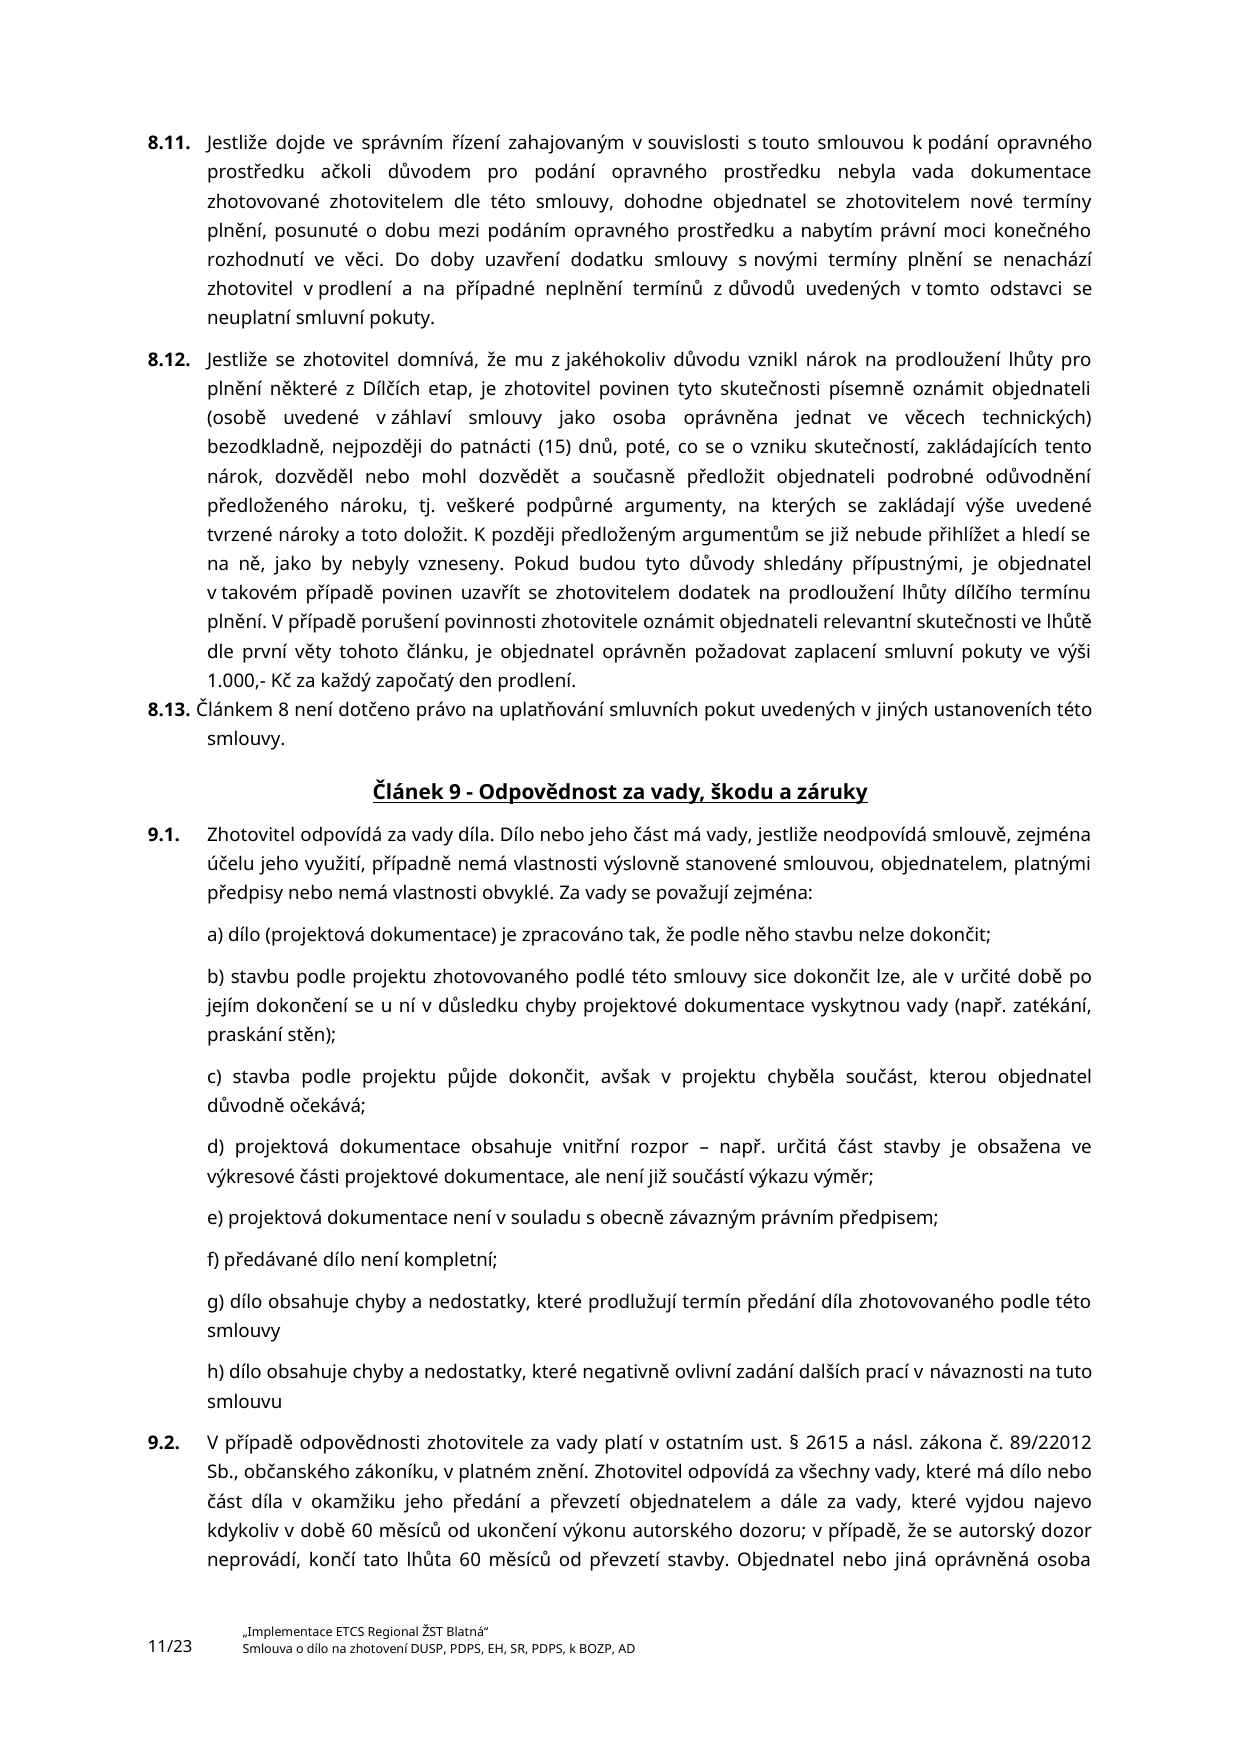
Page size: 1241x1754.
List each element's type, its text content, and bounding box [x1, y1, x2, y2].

subtitle h) dílo obsahuje chyby a nedostatky, které negativně ovlivní zadání dalších prací v návaznosti na tuto smlouvu [207, 1356, 1092, 1414]
subtitle d) projektová dokumentace obsahuje vnitřní rozpor – např. určitá část stavby je obsažena ve výkresové části projektové dokumentace, ale není již součástí výkazu výměr; [207, 1131, 1092, 1189]
text 8.12. Jestliže se zhotovitel domnívá, že mu z jakéhokoliv důvodu vznikl nárok na prodloužení lhůty pro plnění některé z Dílčích etap, je zhotovitel povinen tyto skutečnosti písemně oznámit objednateli (osobě uvedené v záhlaví smlouvy jako osoba oprávněna jednat ve věcech technických) bezodkladně, nejpozději do patnácti (15) dnů, poté, co se o vzniku skutečností, zakládajících tento nárok, dozvěděl nebo mohl dozvědět a současně předložit objednateli podrobné odůvodnění předloženého nároku, tj. veškeré podpůrné argumenty, na kterých se zakládají výše uvedené tvrzené nároky a toto doložit. K později předloženým argumentům se již nebude přihlížet a hledí se na ně, jako by nebyly vzneseny. Pokud budou tyto důvody shledány přípustnými, je objednatel v takovém případě povinen uzavřít se zhotovitelem dodatek na prodloužení lhůty dílčího termínu plnění. V případě porušení povinnosti zhotovitele oznámit objednateli relevantní skutečnosti ve lhůtě dle první věty tohoto článku, je objednatel oprávněn požadovat zaplacení smluvní pokuty ve výši 1.000,- Kč za každý započatý den prodlení. [148, 343, 1092, 693]
subtitle 9.1. Zhotovitel odpovídá za vady díla. Dílo nebo jeho část má vady, jestliže neodpovídá smlouvě, zejména účelu jeho využití, případně nemá vlastnosti výslovně stanovené smlouvou, objednatelem, platnými předpisy nebo nemá vlastnosti obvyklé. Za vady se považují zejména: [148, 818, 1092, 906]
subtitle f) předávané dílo není kompletní; [207, 1243, 1092, 1272]
subtitle e) projektová dokumentace není v souladu s obecně závazným právním předpisem; [207, 1201, 1092, 1231]
subtitle b) stavbu podle projektu zhotovovaného podlé této smlouvy sice dokončit lze, ale v určité době po jejím dokončení se u ní v důsledku chyby projektové dokumentace vyskytnou vady (např. zatékání, praskání stěn); [207, 960, 1092, 1047]
text 8.13. Článkem 8 není dotčeno právo na uplatňování smluvních pokut uvedených v jiných ustanoveních této smlouvy. [148, 693, 1092, 751]
text 8.11. Jestliže dojde ve správním řízení zahajovaným v souvislosti s touto smlouvou k podání opravného prostředku ačkoli důvodem pro podání opravného prostředku nebyla vada dokumentace zhotovované zhotovitelem dle této smlouvy, dohodne objednatel se zhotovitelem nové termíny plnění, posunuté o dobu mezi podáním opravného prostředku a nabytím právní moci konečného rozhodnutí ve věci. Do doby uzavření dodatku smlouvy s novými termíny plnění se nenachází zhotovitel v prodlení a na případné neplnění termínů z důvodů uvedených v tomto odstavci se neuplatní smluvní pokuty. [148, 126, 1092, 331]
subtitle c) stavba podle projektu půjde dokončit, avšak v projektu chyběla součást, kterou objednatel důvodně očekává; [207, 1060, 1092, 1118]
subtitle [148, 1426, 1092, 1572]
subtitle g) dílo obsahuje chyby a nedostatky, které prodlužují termín předání díla zhotovovaného podle této smlouvy [207, 1285, 1092, 1343]
subtitle Článek 9 - Odpovědnost za vady, škodu a záruky [148, 776, 1092, 806]
subtitle a) dílo (projektová dokumentace) je zpracováno tak, že podle něho stavbu nelze dokončit; [207, 918, 1092, 947]
